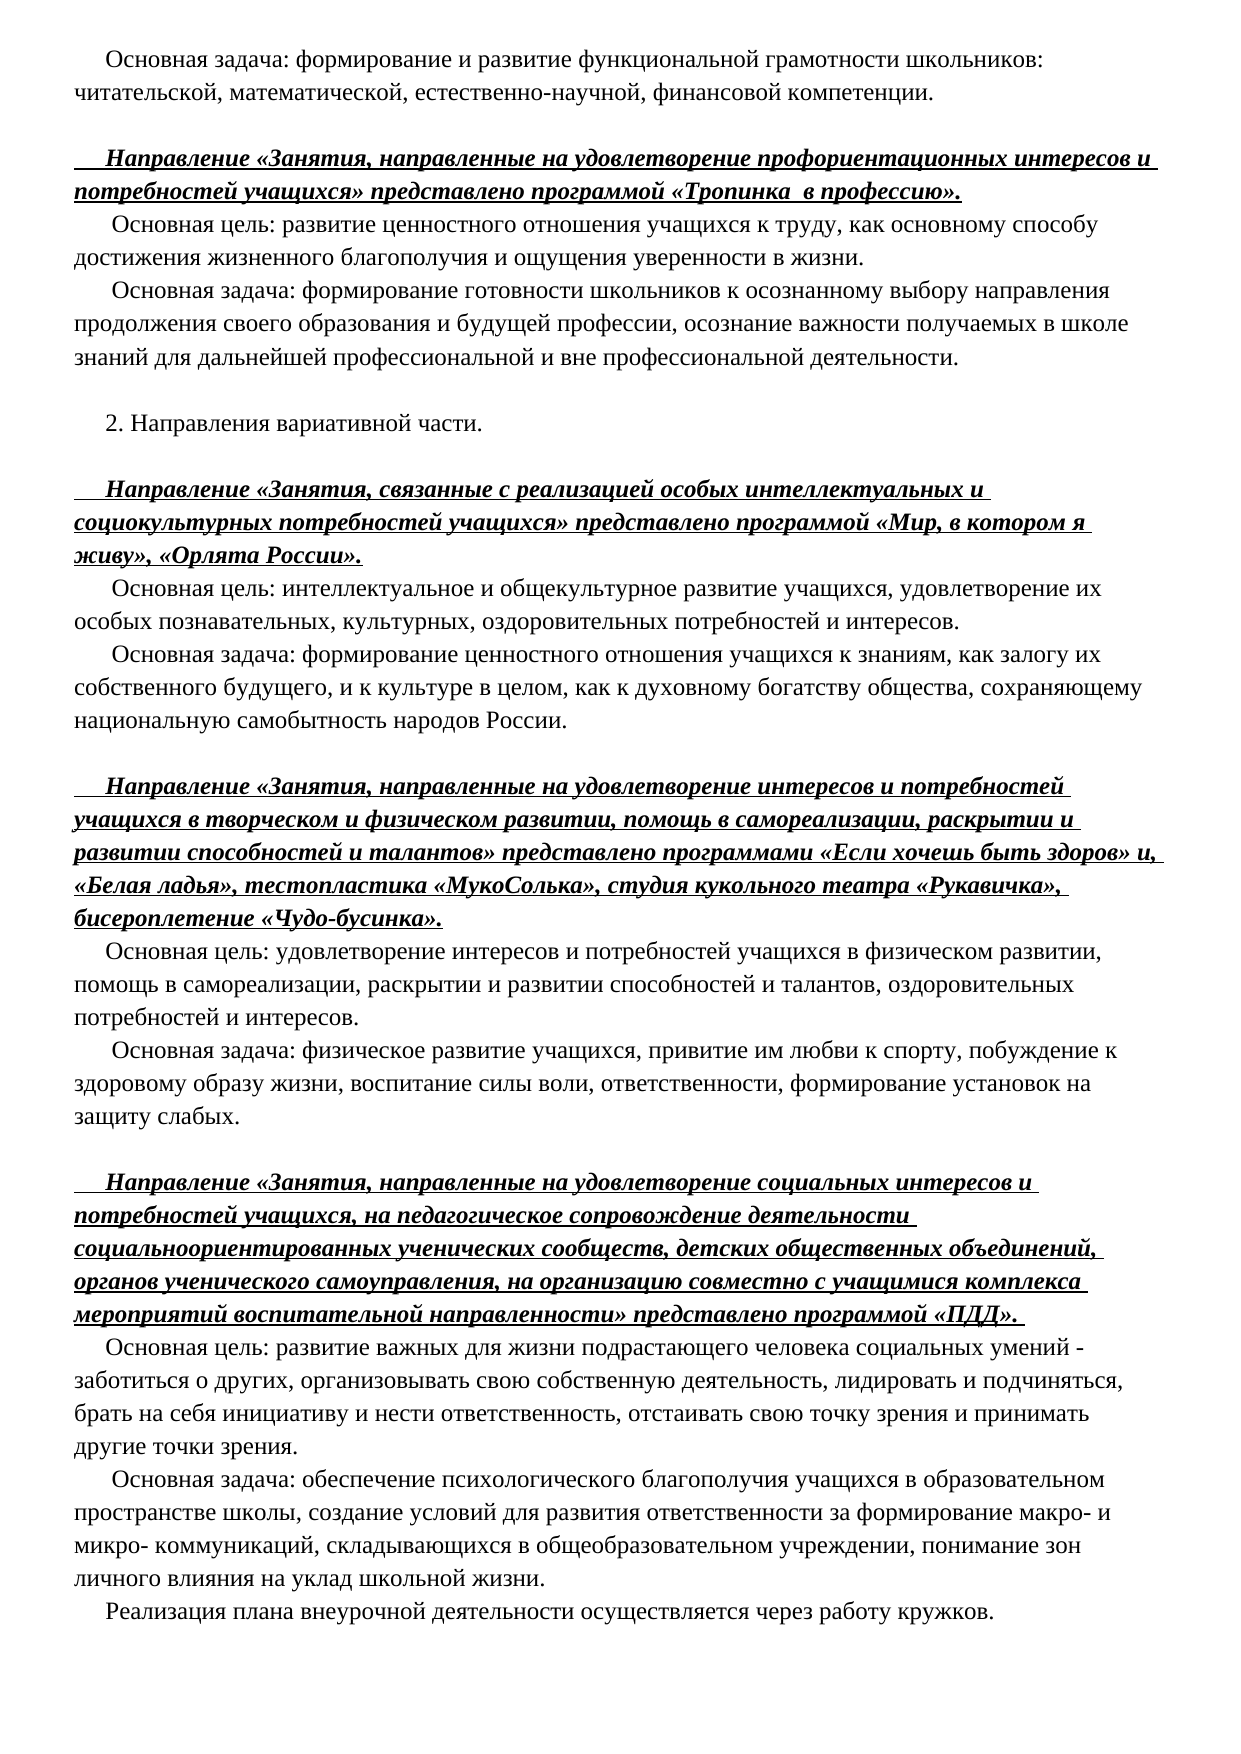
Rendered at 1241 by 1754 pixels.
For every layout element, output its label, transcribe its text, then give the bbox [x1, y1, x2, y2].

text Направление «Занятия, направленные на удовлетворение профориентационных интересов и потребностей учащихся» представлено программой «Тропинка в профессию». [74, 143, 1167, 205]
text Основная задача: формирование и развитие функциональной грамотности школьников: читательской, математической, естественно-научной, финансовой компетенции. [74, 44, 1167, 106]
text Основная цель: развитие важных для жизни подрастающего человека социальных умений - заботиться о других, организовывать свою собственную деятельность, лидировать и подчиняться, брать на себя инициативу и нести ответственность, отстаивать свою точку зрения и принимать другие точки зрения. [74, 1332, 1167, 1460]
text Основная задача: обеспечение психологического благополучия учащихся в образовательном пространстве школы, создание условий для развития ответственности за формирование макро- и микро- коммуникаций, складывающихся в общеобразовательном учреждении, понимание зон личного влияния на уклад школьной жизни. [74, 1464, 1167, 1592]
text Основная цель: развитие ценностного отношения учащихся к труду, как основному способу достижения жизненного благополучия и ощущения уверенности в жизни. [74, 209, 1167, 271]
text Направление «Занятия, направленные на удовлетворение социальных интересов и потребностей учащихся, на педагогическое сопровождение деятельности социальноориентированных ученических сообществ, детских общественных объединений, органов ученического самоуправления, на организацию совместно с учащимися комплекса мероприятий воспитательной направленности» представлено программой «ПДД». [74, 1167, 1167, 1328]
text Основная задача: формирование ценностного отношения учащихся к знаниям, как залогу их собственного будущего, и к культуре в целом, как к духовному богатству общества, сохраняющему национальную самобытность народов России. [74, 639, 1167, 733]
text Направление «Занятия, направленные на удовлетворение интересов и потребностей учащихся в творческом и физическом развитии, помощь в самореализации, раскрытии и развитии способностей и талантов» представлено программами «Если хочешь быть здоров» и, «Белая ладья», тестопластика «МукоСолька», студия кукольного театра «Рукавичка», бисероплетение «Чудо-бусинка». [74, 771, 1167, 932]
text Основная цель: удовлетворение интересов и потребностей учащихся в физическом развитии, помощь в самореализации, раскрытии и развитии способностей и талантов, оздоровительных потребностей и интересов. [74, 936, 1167, 1031]
text Реализация плана внеурочной деятельности осуществляется через работу кружков. [74, 1596, 1167, 1625]
text Основная цель: интеллектуальное и общекультурное развитие учащихся, удовлетворение их особых познавательных, культурных, оздоровительных потребностей и интересов. [74, 573, 1167, 634]
text 2. Направления вариативной части. [74, 408, 1167, 436]
text Направление «Занятия, связанные с реализацией особых интеллектуальных и социокультурных потребностей учащихся» представлено программой «Мир, в котором я живу», «Орлята России». [74, 474, 1167, 568]
text Основная задача: физическое развитие учащихся, привитие им любви к спорту, побуждение к здоровому образу жизни, воспитание силы воли, ответственности, формирование установок на защиту слабых. [74, 1035, 1167, 1130]
text Основная задача: формирование готовности школьников к осознанному выбору направления продолжения своего образования и будущей профессии, осознание важности получаемых в школе знаний для дальнейшей профессиональной и вне профессиональной деятельности. [74, 276, 1167, 370]
